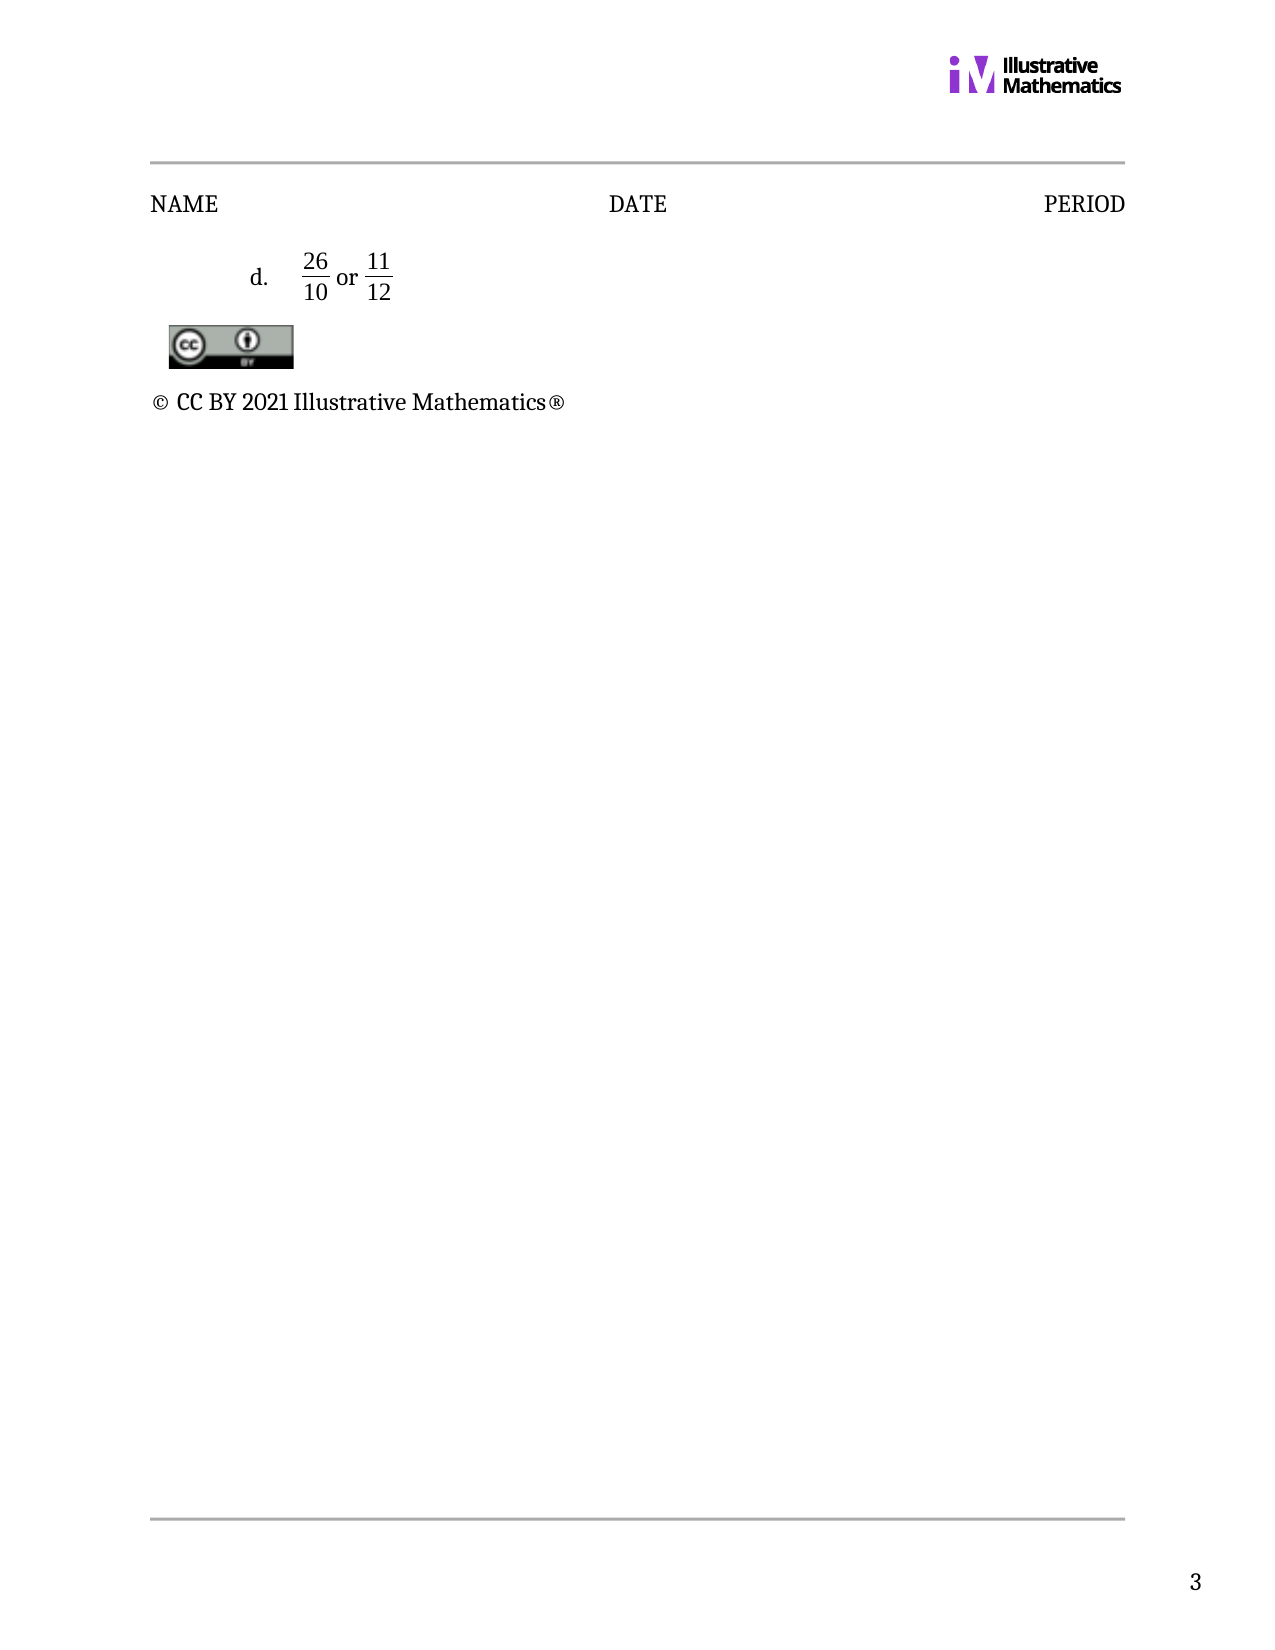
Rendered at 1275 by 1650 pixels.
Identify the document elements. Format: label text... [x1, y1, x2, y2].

picture [949, 55, 1121, 93]
picture [168, 325, 294, 369]
list or [250, 247, 1125, 306]
text © CC BY 2021 Illustrative Mathematics® [150, 388, 1125, 416]
